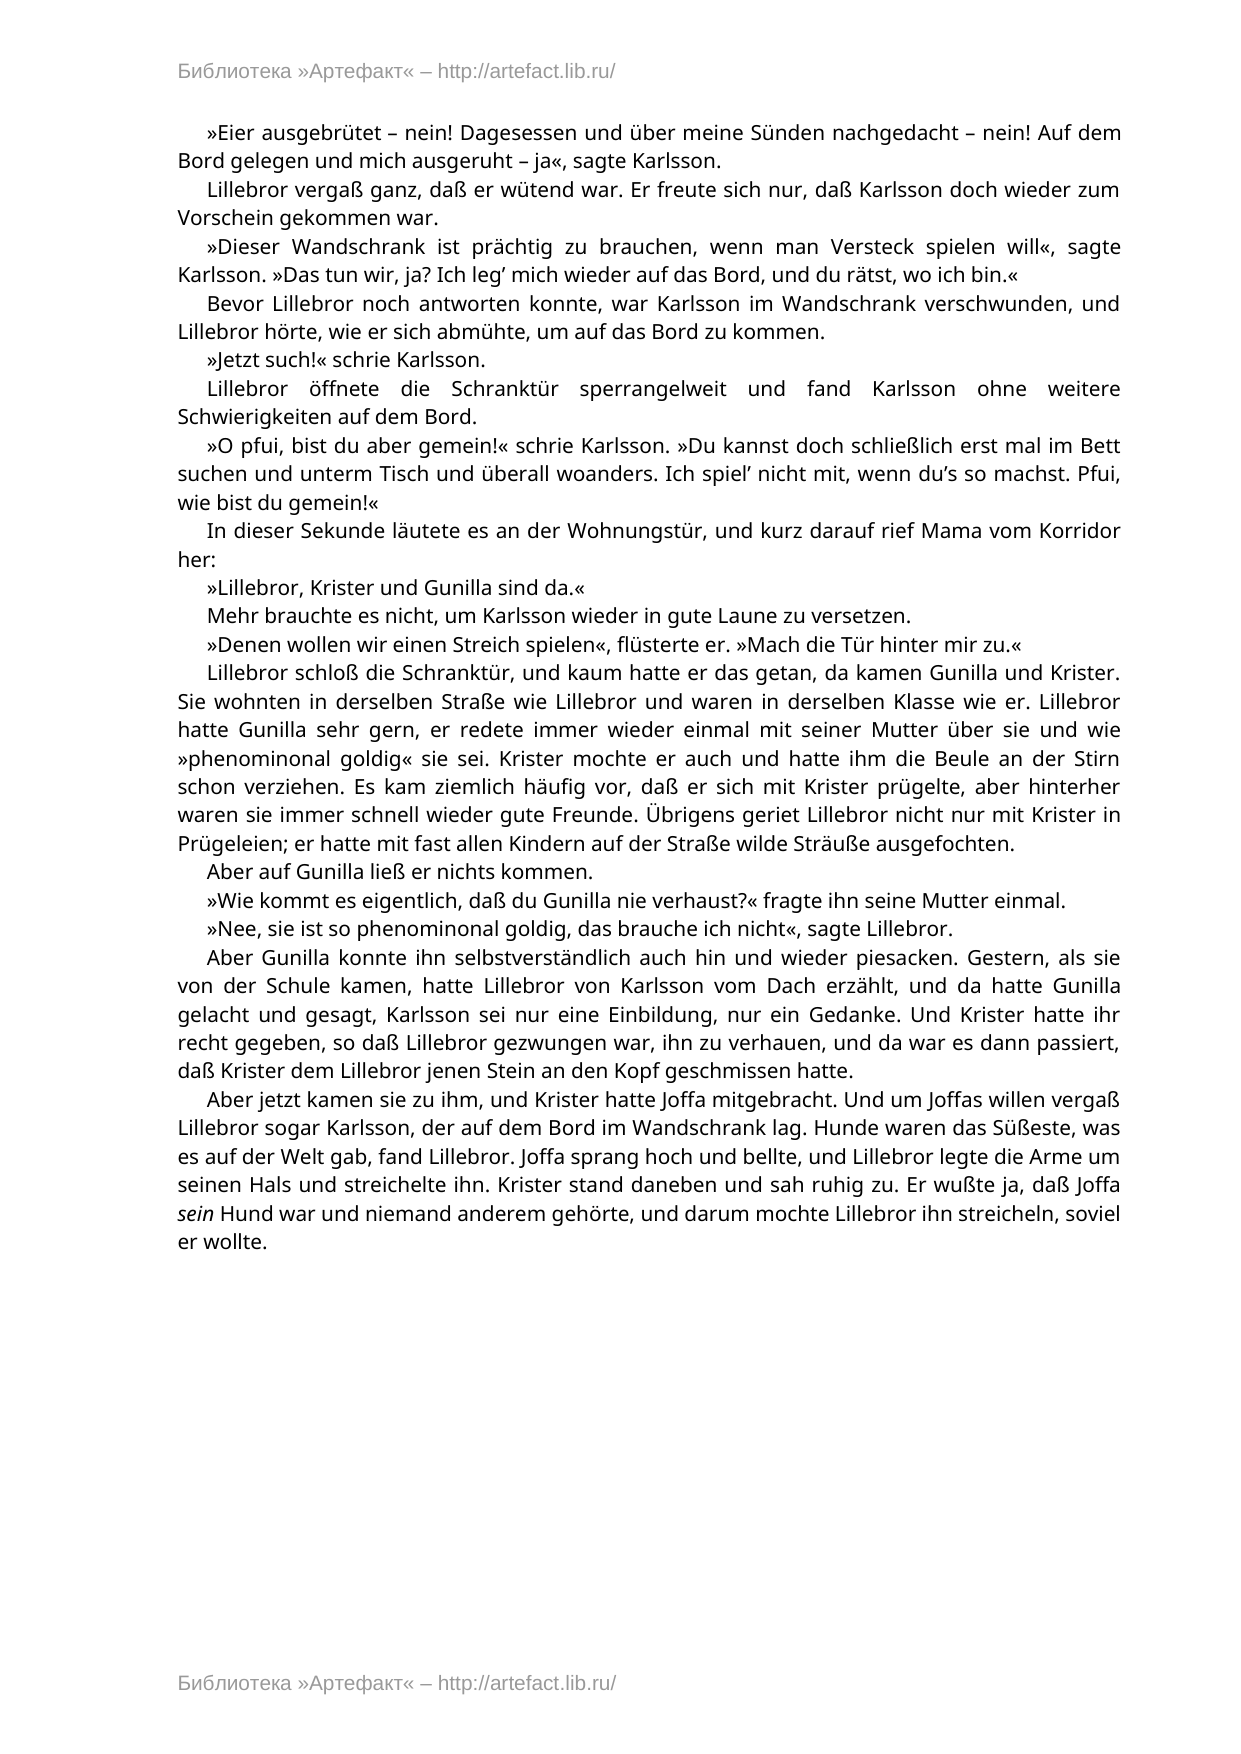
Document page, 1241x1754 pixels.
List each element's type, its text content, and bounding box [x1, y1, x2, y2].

text »Wie kommt es eigentlich, daß du Gunilla nie verhaust?« fragte ihn seine Mutter einmal. [177, 886, 1122, 914]
text »Eier ausgebrütet – nein! Dagesessen und über meine Sünden nachgedacht – nein! Auf dem Bord gelegen und mich ausgeruht – ja«, sagte Karlsson. [177, 118, 1122, 175]
text »O pfui, bist du aber gemein!« schrie Karlsson. »Du kannst doch schließlich erst mal im Bett suchen und unterm Tisch und überall woanders. Ich spiel’ nicht mit, wenn du’s so machst. Pfui, wie bist du gemein!« [177, 431, 1122, 516]
text »Denen wollen wir einen Streich spielen«, flüsterte er. »Mach die Tür hinter mir zu.« [177, 630, 1122, 658]
text Aber auf Gunilla ließ er nichts kommen. [177, 857, 1122, 886]
text Lillebror öffnete die Schranktür sperrangelweit und fand Karlsson ohne weitere Schwierigkeiten auf dem Bord. [177, 374, 1122, 431]
text Lillebror schloß die Schranktür, und kaum hatte er das getan, da kamen Gunilla und Krister. Sie wohnten in derselben Straße wie Lillebror und waren in derselben Klasse wie er. Lillebror hatte Gunilla sehr gern, er redete immer wieder einmal mit seiner Mutter über sie und wie »phenominonal goldig« sie sei. Krister mochte er auch und hatte ihm die Beule an der Stirn schon verziehen. Es kam ziemlich häufig vor, daß er sich mit Krister prügelte, aber hinterher waren sie immer schnell wieder gute Freunde. Übrigens geriet Lillebror nicht nur mit Krister in Prügeleien; er hatte mit fast allen Kindern auf der Straße wilde Sträuße ausgefochten. [177, 658, 1122, 857]
text Aber jetzt kamen sie zu ihm, und Krister hatte Joffa mitgebracht. Und um Joffas willen vergaß Lillebror sogar Karlsson, der auf dem Bord im Wandschrank lag. Hunde waren das Süßeste, was es auf der Welt gab, fand Lillebror. Joffa sprang hoch und bellte, und Lillebror legte die Arme um seinen Hals und streichelte ihn. Krister stand daneben und sah ruhig zu. Er wußte ja, daß Joffa sein Hund war und niemand anderem gehörte, und darum mochte Lillebror ihn streicheln, soviel er wollte. [177, 1085, 1122, 1256]
text Mehr brauchte es nicht, um Karlsson wieder in gute Laune zu versetzen. [177, 602, 1122, 630]
text Lillebror vergaß ganz, daß er wütend war. Er freute sich nur, daß Karlsson doch wieder zum Vorschein gekommen war. [177, 175, 1122, 232]
text »Jetzt such!« schrie Karlsson. [177, 346, 1122, 374]
text »Dieser Wandschrank ist prächtig zu brauchen, wenn man Versteck spielen will«, sagte Karlsson. »Das tun wir, ja? Ich leg’ mich wieder auf das Bord, und du rätst, wo ich bin.« [177, 232, 1122, 289]
text Aber Gunilla konnte ihn selbstverständlich auch hin und wieder piesacken. Gestern, als sie von der Schule kamen, hatte Lillebror von Karlsson vom Dach erzählt, und da hatte Gunilla gelacht und gesagt, Karlsson sei nur eine Einbildung, nur ein Gedanke. Und Krister hatte ihr recht gegeben, so daß Lillebror gezwungen war, ihn zu verhauen, und da war es dann passiert, daß Krister dem Lillebror jenen Stein an den Kopf geschmissen hatte. [177, 943, 1122, 1085]
text »Lillebror, Krister und Gunilla sind da.« [177, 573, 1122, 602]
text In dieser Sekunde läutete es an der Wohnungstür, und kurz darauf rief Mama vom Korridor her: [177, 516, 1122, 573]
text »Nee, sie ist so phenominonal goldig, das brauche ich nicht«, sagte Lillebror. [177, 914, 1122, 943]
text Bevor Lillebror noch antworten konnte, war Karlsson im Wandschrank verschwunden, und Lillebror hörte, wie er sich abmühte, um auf das Bord zu kommen. [177, 289, 1122, 346]
